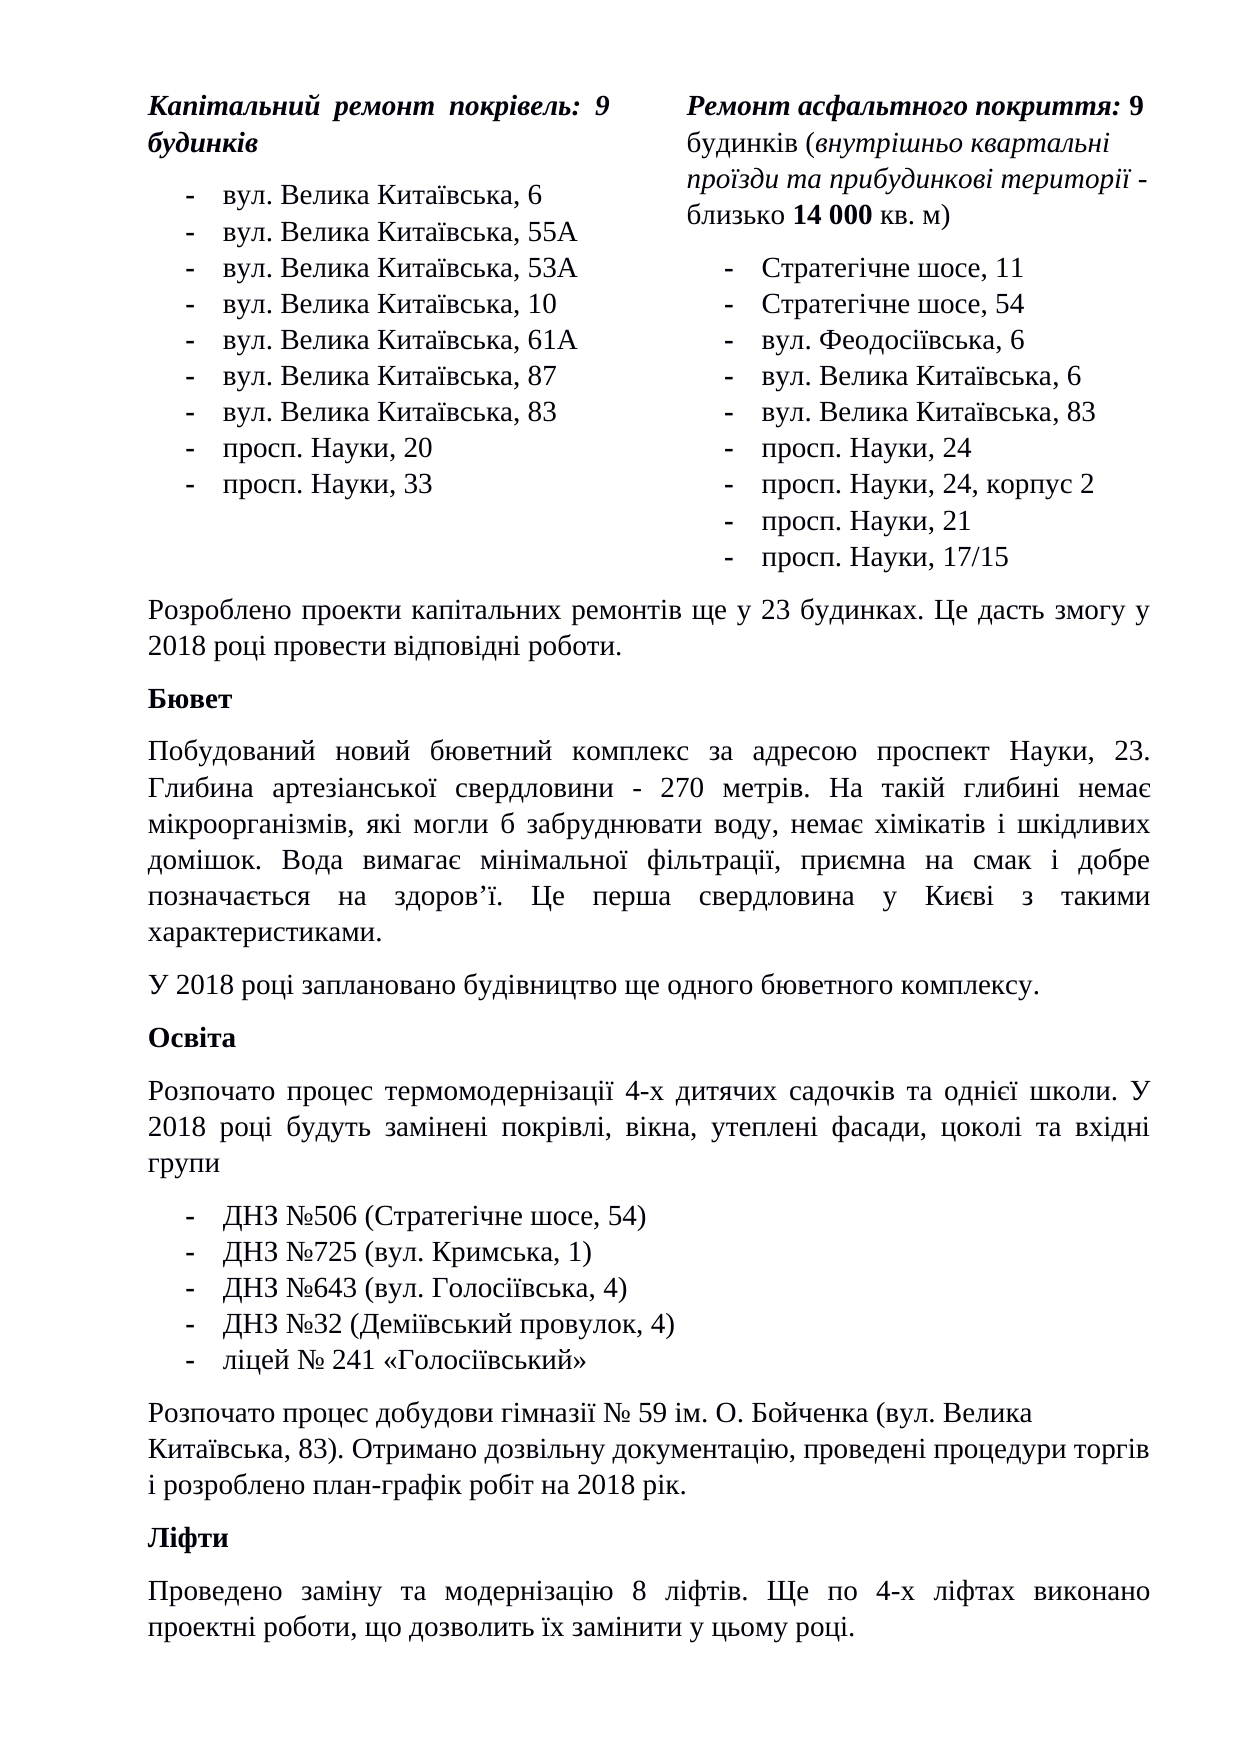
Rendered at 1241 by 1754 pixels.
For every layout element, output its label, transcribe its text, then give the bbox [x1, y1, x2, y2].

list вул. Велика Китаївська, 61А [185, 322, 613, 356]
list ДНЗ №506 (Стратегічне шосе, 54) [185, 1198, 1152, 1231]
list ДНЗ №725 (вул. Кримська, 1) [185, 1234, 1152, 1267]
text Побудований новий бюветний комплекс за адресою проспект Науки, 23. Глибина артезіанської свердловини - 270 метрів. На такій глибині немає мікроорганізмів, які могли б забруднювати воду, немає хімікатів і шкідливих домішок. Вода вимагає мінімальної фільтрації, приємна на смак і добре позначається на здоров’ї. Це перша свердловина у Києві з такими характеристиками. [148, 733, 1152, 948]
list Стратегічне шосе, 11 [724, 250, 1152, 283]
list вул. Феодосіївська, 6 [724, 322, 1152, 356]
list просп. Науки, 21 [724, 503, 1152, 536]
text Розпочато процес добудови гімназії № 59 ім. О. Бойченка (вул. Велика Китаївська, 83). Отримано дозвільну документацію, проведені процедури торгів і розроблено план-графік робіт на 2018 рік. [148, 1395, 1152, 1501]
list просп. Науки, 24 [724, 431, 1152, 464]
list просп. Науки, 17/15 [724, 539, 1152, 572]
list вул. Велика Китаївська, 87 [185, 358, 613, 392]
list ДНЗ №643 (вул. Голосіївська, 4) [185, 1270, 1152, 1304]
list вул. Велика Китаївська, 83 [185, 394, 613, 428]
text Розпочато процес термомодернізації 4-х дитячих садочків та однієї школи. У 2018 році будуть замінені покрівлі, вікна, утеплені фасади, цоколі та вхідні групи [148, 1073, 1152, 1178]
list ДНЗ №32 (Деміївський провулок, 4) [185, 1306, 1152, 1340]
text Ремонт асфальтного покриття: 9 будинків (внутрішньо квартальні проїзди та прибудинкові території - близько 14 000 кв. м) [686, 88, 1152, 231]
list просп. Науки, 24, корпус 2 [724, 467, 1152, 500]
list просп. Науки, 33 [185, 467, 613, 500]
list ліцей № 241 «Голосіївський» [185, 1342, 1152, 1376]
text Розроблено проекти капітальних ремонтів ще у 23 будинках. Це дасть змогу у 2018 році провести відповідні роботи. [148, 592, 1152, 661]
text Капітальний ремонт покрівель: 9 будинків [148, 88, 613, 158]
list вул. Велика Китаївська, 10 [185, 286, 613, 319]
list вул. Велика Китаївська, 83 [724, 394, 1152, 428]
text Бювет [148, 681, 1152, 714]
list вул. Велика Китаївська, 6 [724, 358, 1152, 392]
text У 2018 році заплановано будівництво ще одного бюветного комплексу. [148, 967, 1152, 1001]
text Освіта [148, 1020, 1152, 1053]
list вул. Велика Китаївська, 55А [185, 214, 613, 247]
text Проведено заміну та модернізацію 8 ліфтів. Ще по 4-х ліфтах виконано проектні роботи, що дозволить їх замінити у цьому році. [148, 1573, 1152, 1643]
text Ліфти [148, 1520, 1152, 1554]
list Стратегічне шосе, 54 [724, 286, 1152, 319]
list вул. Велика Китаївська, 53А [185, 250, 613, 283]
list просп. Науки, 20 [185, 431, 613, 464]
list вул. Велика Китаївська, 6 [185, 177, 613, 211]
